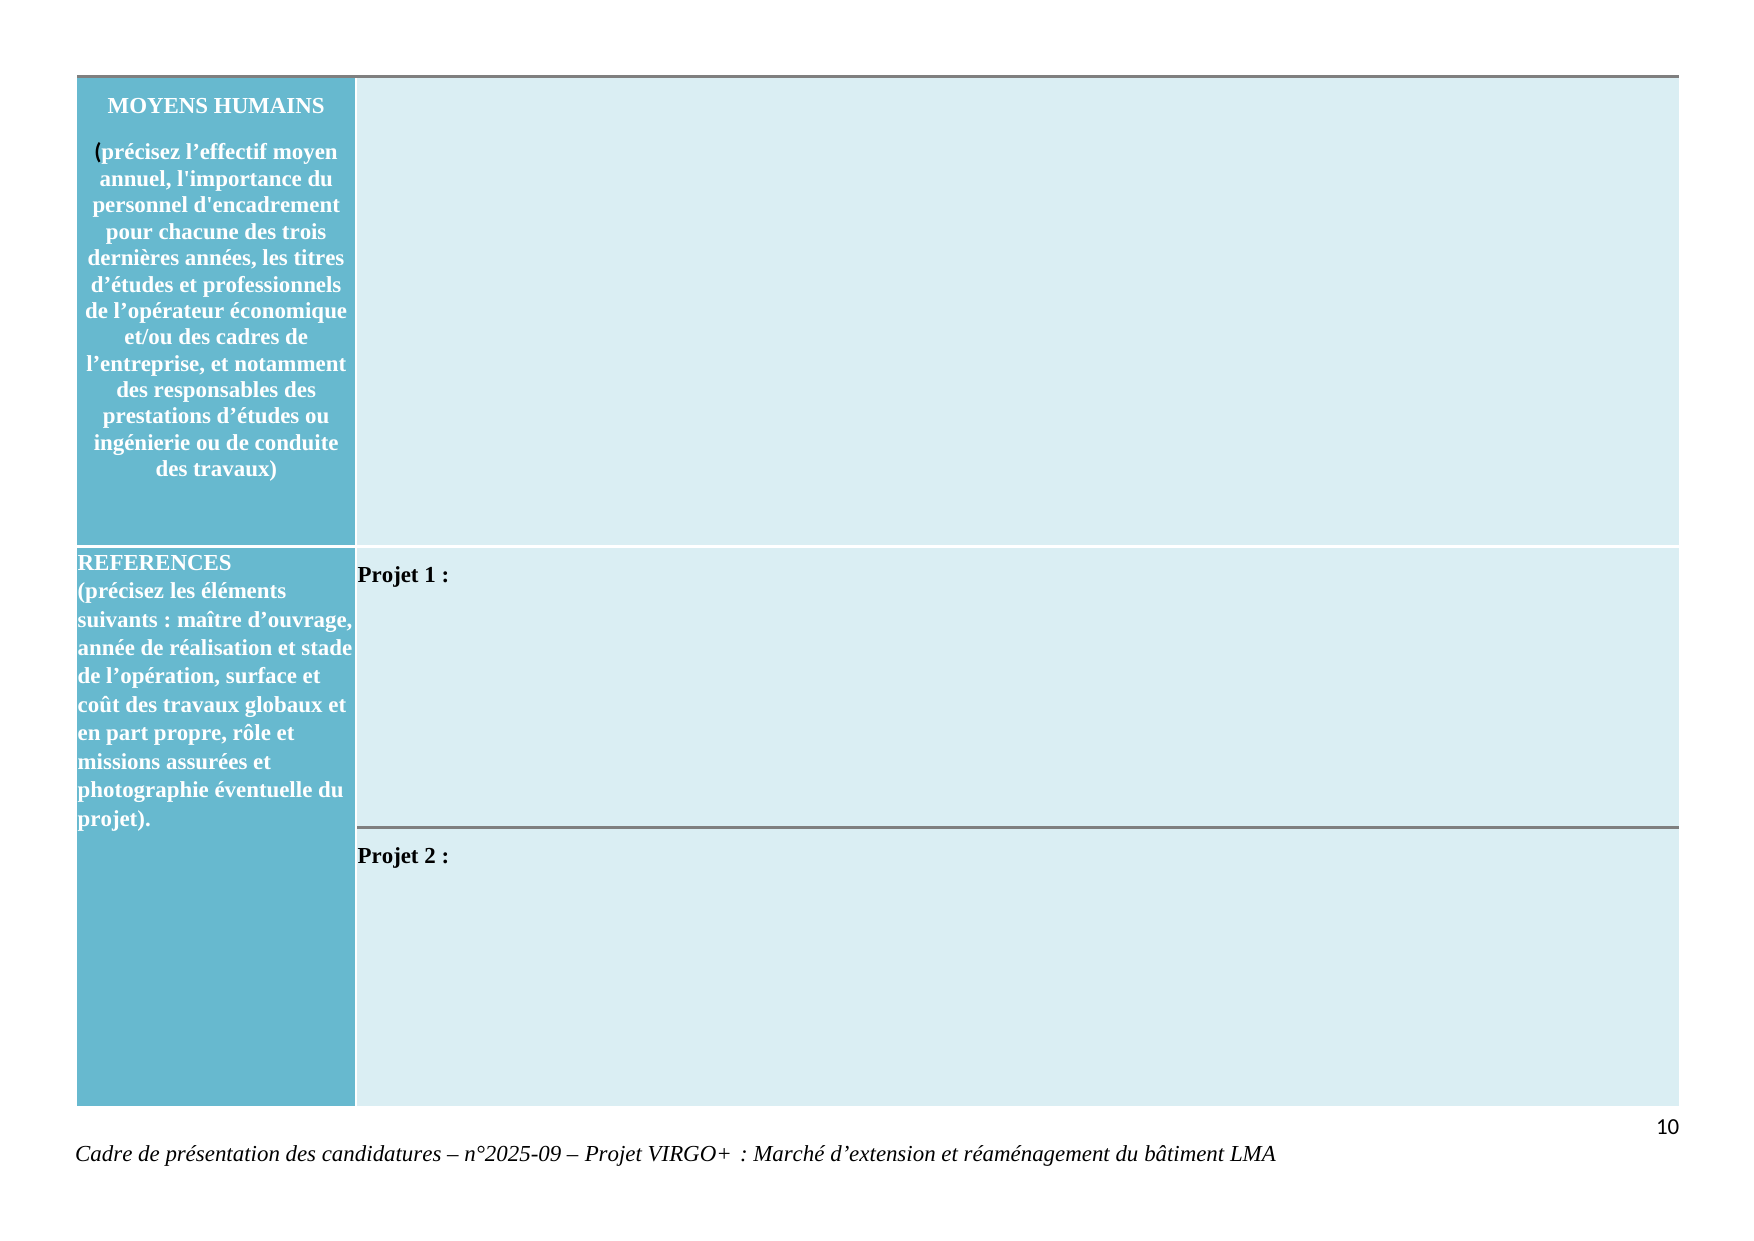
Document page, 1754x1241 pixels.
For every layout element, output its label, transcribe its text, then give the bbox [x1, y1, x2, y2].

table_cell Projet 2 : [357, 829, 1679, 1106]
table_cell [77, 78, 355, 545]
table_cell Projet 1 : [357, 548, 1679, 826]
table_cell REFERENCES (précisez les éléments suivants : maître d’ouvrage, année de réalisation et stade de l’opération, surface et coût des travaux globaux et en part propre, rôle et missions assurées et photographie éventuelle du projet). [77, 548, 355, 1106]
table_cell [357, 78, 1679, 545]
